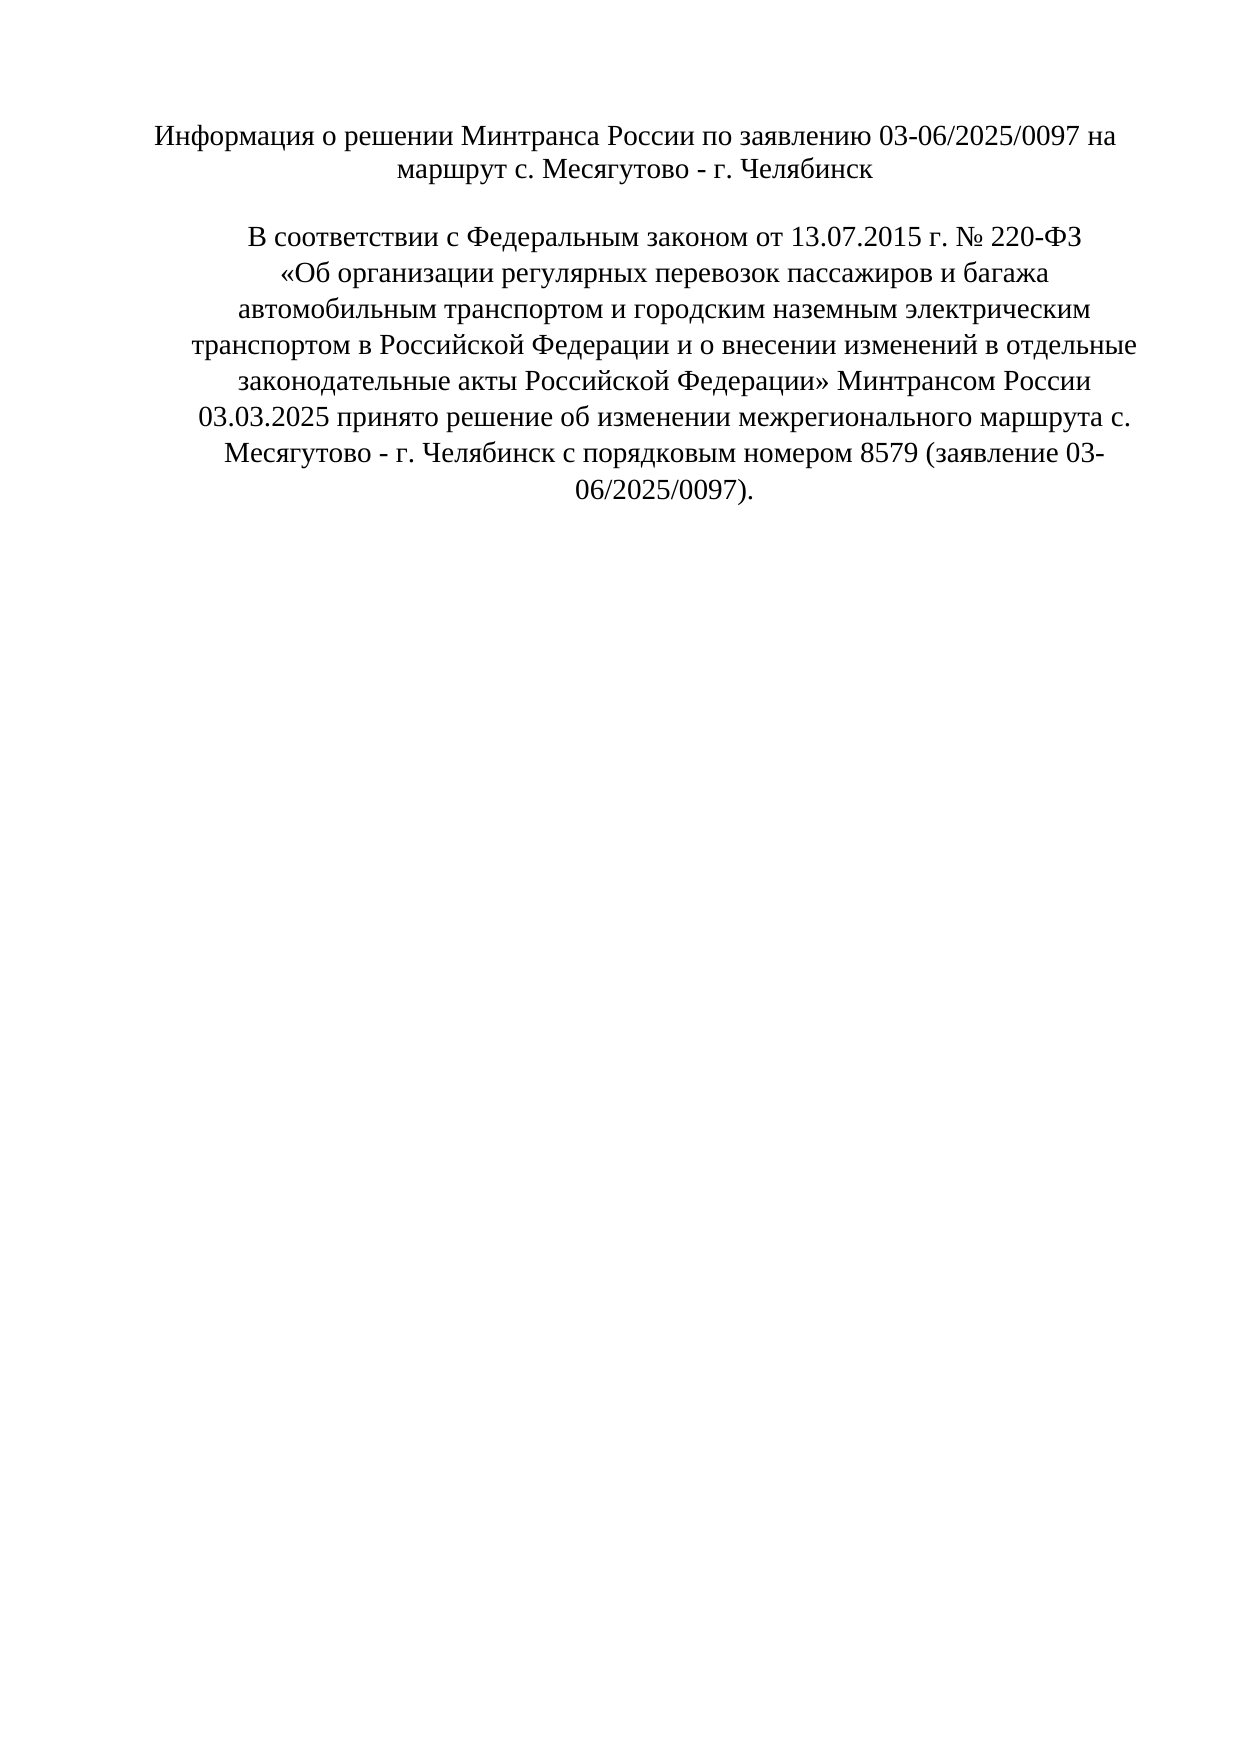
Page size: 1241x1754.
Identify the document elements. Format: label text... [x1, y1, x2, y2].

text Информация о решении Минтранса России по заявлению 03-06/2025/0097 на маршрут с. Месягутово - г. Челябинск [118, 118, 1152, 185]
text В соответствии с Федеральным законом от 13.07.2015 г. № 220-ФЗ «Об организации регулярных перевозок пассажиров и багажа автомобильным транспортом и городским наземным электрическим транспортом в Российской Федерации и о внесении изменений в отдельные законодательные акты Российской Федерации» Минтрансом России 03.03.2025 принято решение об изменении межрегионального маршрута с. Месягутово - г. Челябинск с порядковым номером 8579 (заявление 03-06/2025/0097). [177, 219, 1152, 505]
